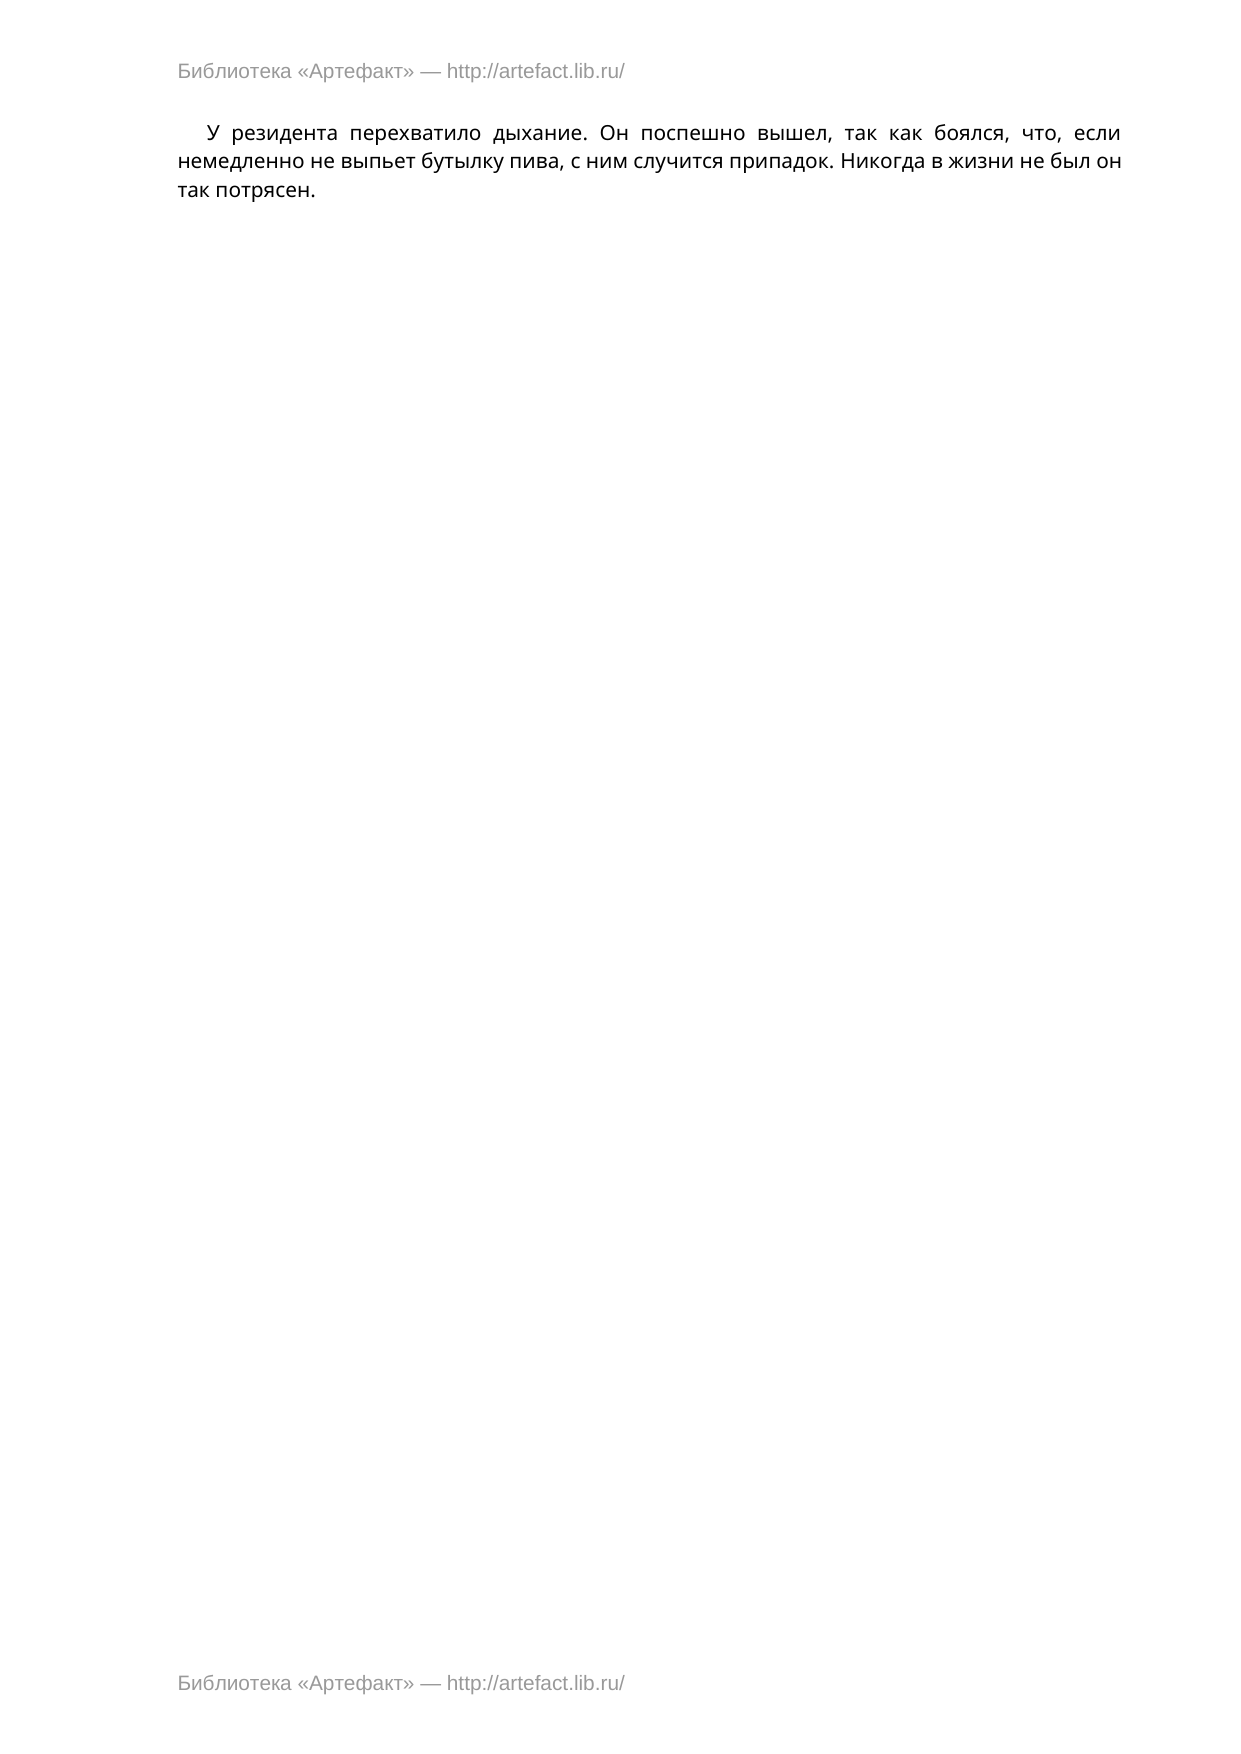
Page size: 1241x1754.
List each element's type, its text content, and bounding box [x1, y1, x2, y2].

text У резидента перехватило дыхание. Он поспешно вышел, так как боялся, что, если немедленно не выпьет бутылку пива, с ним случится припадок. Никогда в жизни не был он так потрясен. [177, 118, 1122, 203]
